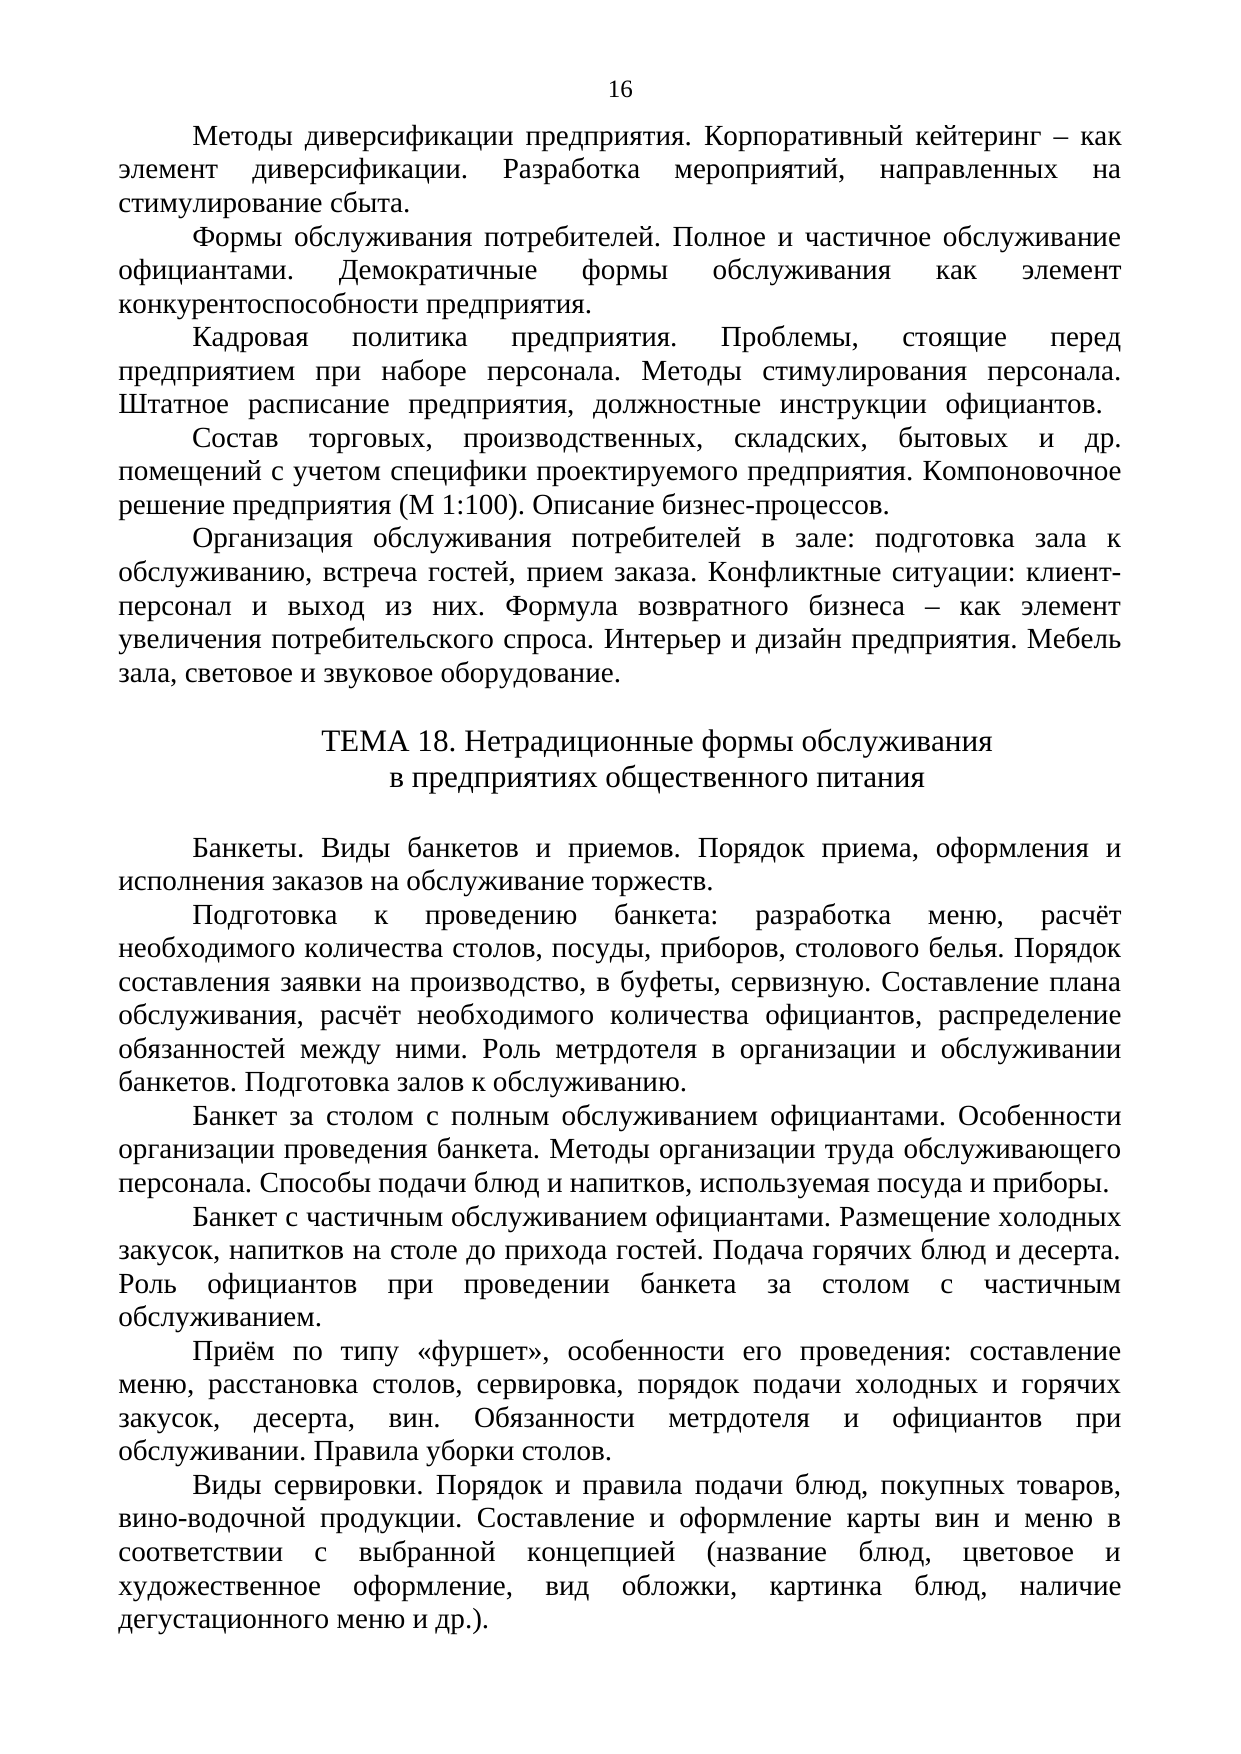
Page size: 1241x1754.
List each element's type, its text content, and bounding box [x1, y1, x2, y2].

text Виды сервировки. Порядок и правила подачи блюд, покупных товаров, вино-водочной продукции. Составление и оформление карты вин и меню в соответствии с выбранной концепцией (название блюд, цветовое и художественное оформление, вид обложки, картинка блюд, наличие дегустационного меню и др.). [118, 1467, 1122, 1635]
text Подготовка к проведению банкета: разработка меню, расчёт необходимого количества столов, посуды, приборов, столового белья. Порядок составления заявки на производство, в буфеты, сервизную. Составление плана обслуживания, расчёт необходимого количества официантов, распределение обязанностей между ними. Роль метрдотеля в организации и обслуживании банкетов. Подготовка залов к обслуживанию. [118, 897, 1122, 1098]
text Приём по типу «фуршет», особенности его проведения: составление меню, расстановка столов, сервировка, порядок подачи холодных и горячих закусок, десерта, вин. Обязанности метрдотеля и официантов при обслуживании. Правила уборки столов. [118, 1333, 1122, 1467]
text Банкет с частичным обслуживанием официантами. Размещение холодных закусок, напитков на столе до прихода гостей. Подача горячих блюд и десерта. Роль официантов при проведении банкета за столом с частичным обслуживанием. [118, 1199, 1122, 1333]
text Формы обслуживания потребителей. Полное и частичное обслуживание официантами. Демократичные формы обслуживания как элемент конкурентоспособности предприятия. [118, 219, 1122, 319]
text Банкет за столом с полным обслуживанием официантами. Особенности организации проведения банкета. Методы организации труда обслуживающего персонала. Способы подачи блюд и напитков, используемая посуда и приборы. [118, 1098, 1122, 1199]
text ТЕМА 18. Нетрадиционные формы обслуживания [118, 722, 1122, 758]
text Методы диверсификации предприятия. Корпоративный кейтеринг – как элемент диверсификации. Разработка мероприятий, направленных на стимулирование сбыта. [118, 118, 1122, 219]
text Организация обслуживания потребителей в зале: подготовка зала к обслуживанию, встреча гостей, прием заказа. Конфликтные ситуации: клиент-персонал и выход из них. Формула возвратного бизнеса – как элемент увеличения потребительского спроса. Интерьер и дизайн предприятия. Мебель зала, световое и звуковое оборудование. [118, 521, 1122, 688]
text Кадровая политика предприятия. Проблемы, стоящие перед предприятием при наборе персонала. Методы стимулирования персонала. Штатное расписание предприятия, должностные инструкции официантов. Состав торговых, производственных, складских, бытовых и др. помещений с учетом специфики проектируемого предприятия. Компоновочное решение предприятия (М 1:100). Описание бизнес-процессов. [118, 319, 1122, 521]
text Банкеты. Виды банкетов и приемов. Порядок приема, оформления и исполнения заказов на обслуживание торжеств. [118, 830, 1122, 897]
text в предприятиях общественного питания [118, 758, 1122, 794]
